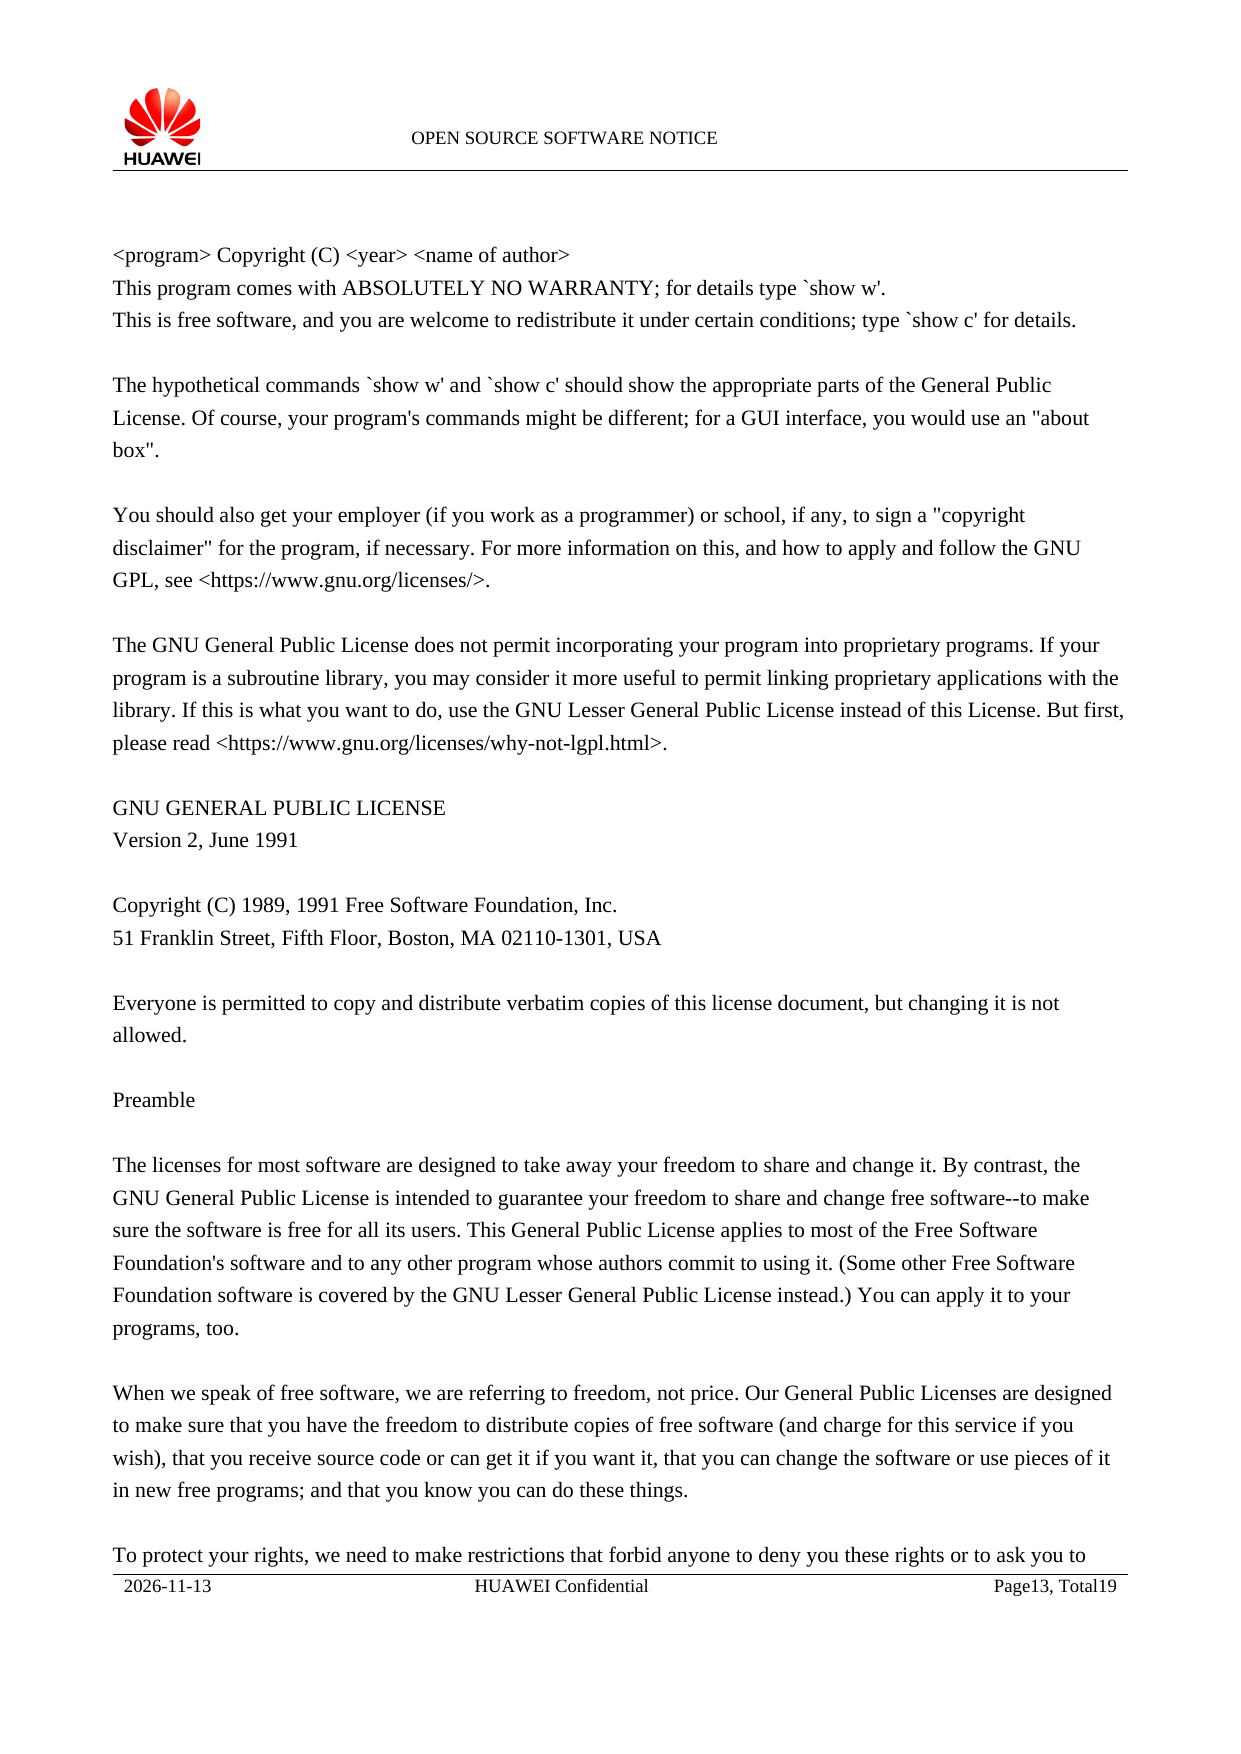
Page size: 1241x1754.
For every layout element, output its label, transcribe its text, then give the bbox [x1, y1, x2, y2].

picture [124, 88, 201, 165]
